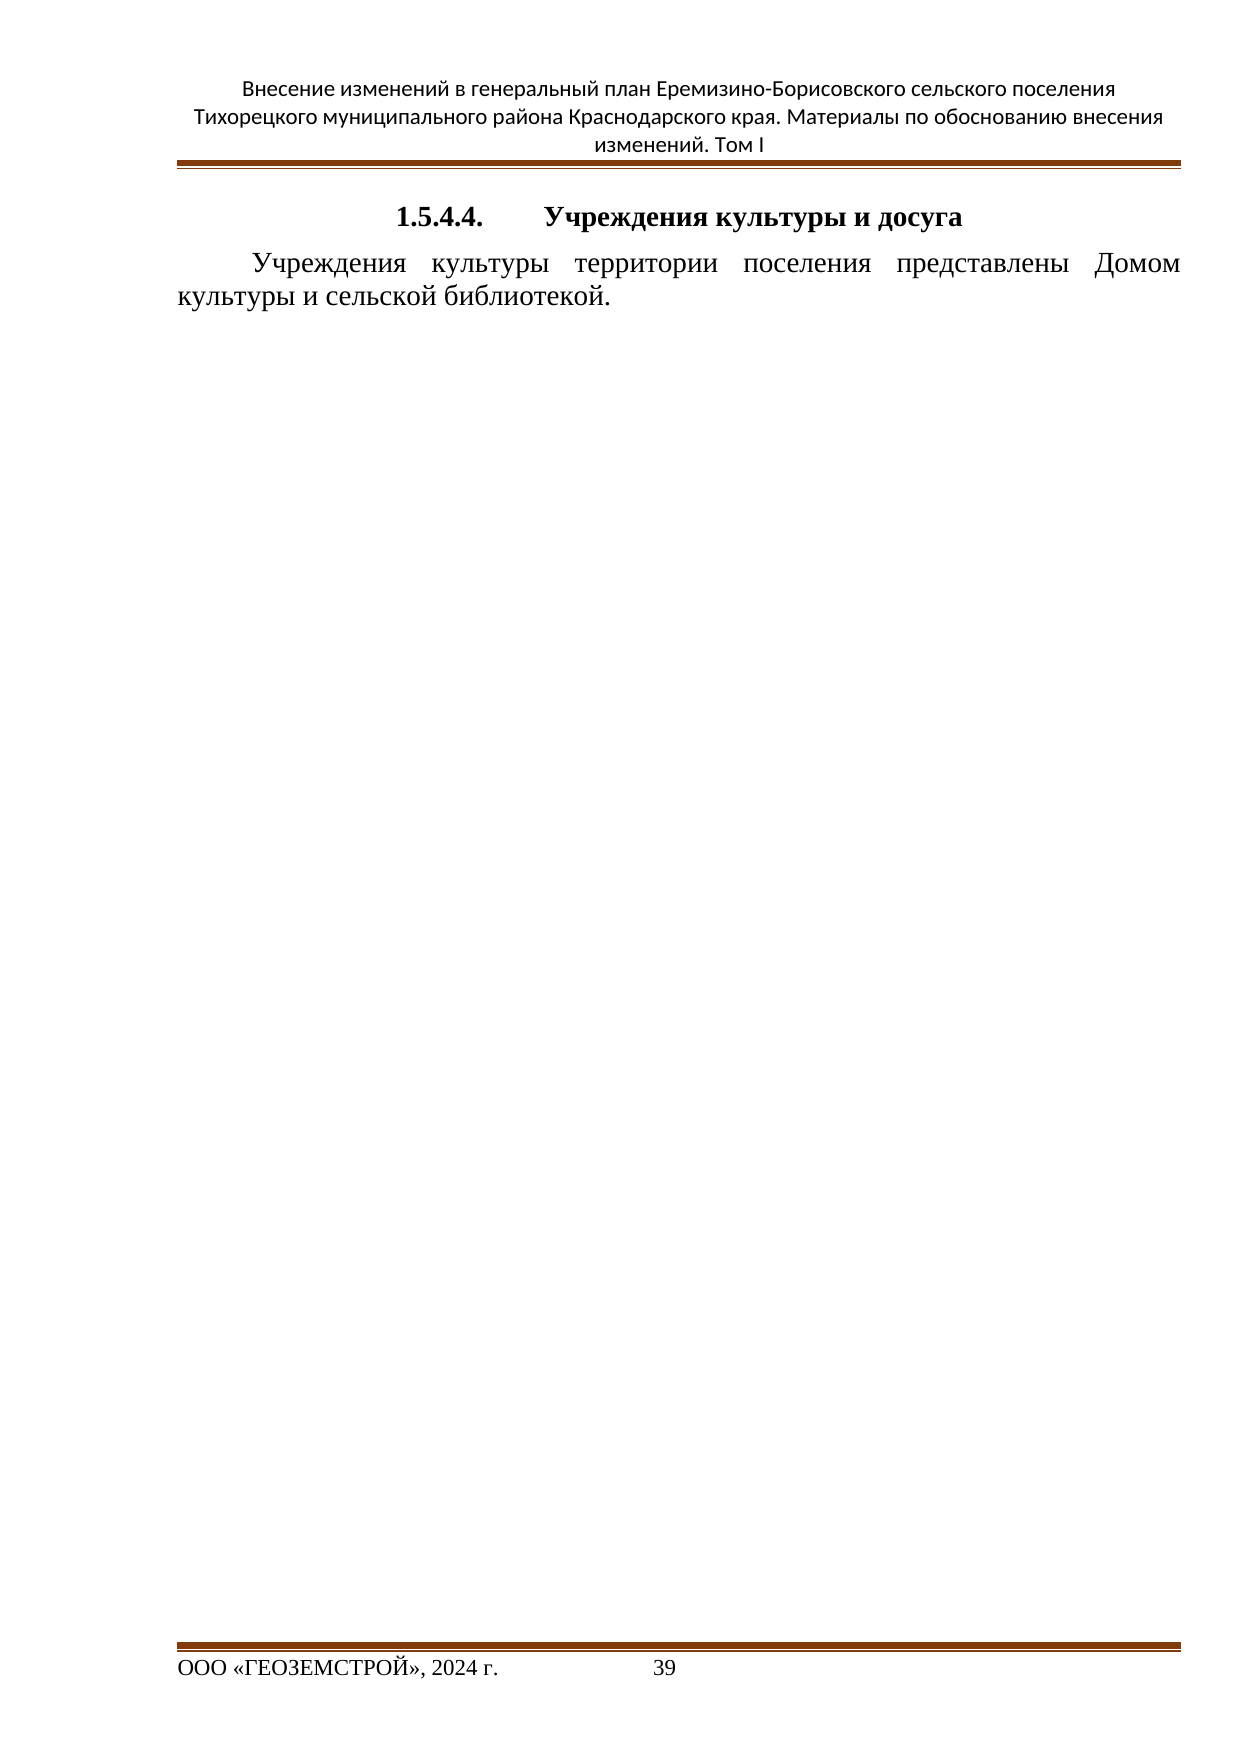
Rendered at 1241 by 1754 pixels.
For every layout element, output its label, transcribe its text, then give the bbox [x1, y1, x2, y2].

list Учреждения культуры и досуга [177, 199, 1181, 232]
text Учреждения культуры территории поселения представлены Домом культуры и сельской библиотекой. [177, 245, 1181, 312]
